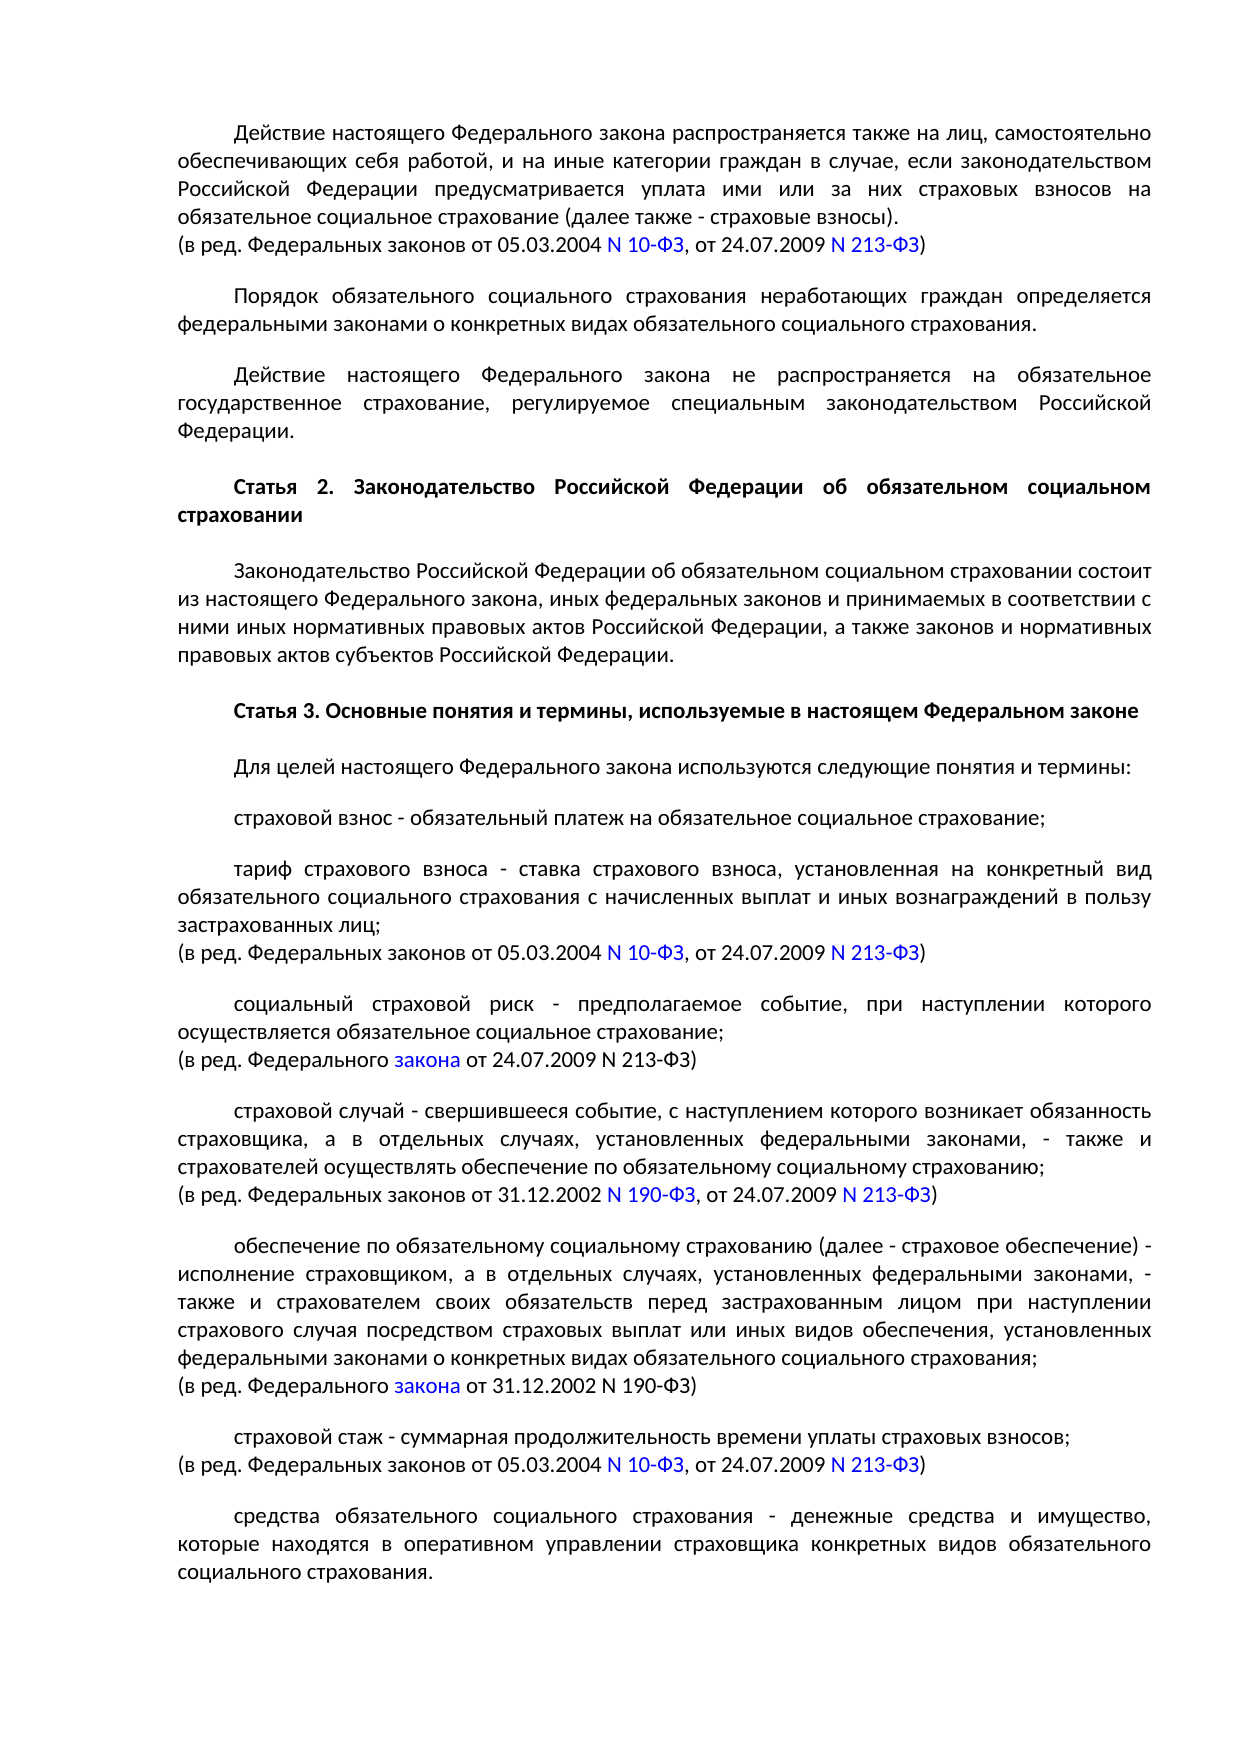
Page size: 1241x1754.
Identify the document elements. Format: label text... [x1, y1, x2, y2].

text Для целей настоящего Федерального закона используются следующие понятия и термины: [177, 752, 1152, 780]
text социальный страховой риск - предполагаемое событие, при наступлении которого осуществляется обязательное социальное страхование; [177, 989, 1152, 1045]
text (в ред. Федеральных законов от 05.03.2004 N 10-ФЗ, от 24.07.2009 N 213-ФЗ) [177, 1450, 1152, 1478]
text Действие настоящего Федерального закона не распространяется на обязательное государственное страхование, регулируемое специальным законодательством Российской Федерации. [177, 360, 1152, 444]
text (в ред. Федерального закона от 24.07.2009 N 213-ФЗ) [177, 1045, 1152, 1073]
text тариф страхового взноса - ставка страхового взноса, установленная на конкретный вид обязательного социального страхования с начисленных выплат и иных вознаграждений в пользу застрахованных лиц; [177, 854, 1152, 938]
text (в ред. Федеральных законов от 05.03.2004 N 10-ФЗ, от 24.07.2009 N 213-ФЗ) [177, 938, 1152, 966]
text (в ред. Федерального закона от 31.12.2002 N 190-ФЗ) [177, 1371, 1152, 1399]
text Законодательство Российской Федерации об обязательном социальном страховании состоит из настоящего Федерального закона, иных федеральных законов и принимаемых в соответствии с ними иных нормативных правовых актов Российской Федерации, а также законов и нормативных правовых актов субъектов Российской Федерации. [177, 556, 1152, 668]
text (в ред. Федеральных законов от 31.12.2002 N 190-ФЗ, от 24.07.2009 N 213-ФЗ) [177, 1180, 1152, 1208]
text обеспечение по обязательному социальному страхованию (далее - страховое обеспечение) - исполнение страховщиком, а в отдельных случаях, установленных федеральными законами, - также и страхователем своих обязательств перед застрахованным лицом при наступлении страхового случая посредством страховых выплат или иных видов обеспечения, установленных федеральными законами о конкретных видах обязательного социального страхования; [177, 1231, 1152, 1371]
text страховой случай - свершившееся событие, с наступлением которого возникает обязанность страховщика, а в отдельных случаях, установленных федеральными законами, - также и страхователей осуществлять обеспечение по обязательному социальному страхованию; [177, 1096, 1152, 1180]
text (в ред. Федеральных законов от 05.03.2004 N 10-ФЗ, от 24.07.2009 N 213-ФЗ) [177, 230, 1152, 258]
title Статья 3. Основные понятия и термины, используемые в настоящем Федеральном законе [177, 696, 1152, 724]
text средства обязательного социального страхования - денежные средства и имущество, которые находятся в оперативном управлении страховщика конкретных видов обязательного социального страхования. [177, 1501, 1152, 1585]
text страховой взнос - обязательный платеж на обязательное социальное страхование; [177, 803, 1152, 831]
text страховой стаж - суммарная продолжительность времени уплаты страховых взносов; [177, 1422, 1152, 1450]
text Порядок обязательного социального страхования неработающих граждан определяется федеральными законами о конкретных видах обязательного социального страхования. [177, 281, 1152, 337]
title Статья 2. Законодательство Российской Федерации об обязательном социальном страховании [177, 472, 1152, 528]
text Действие настоящего Федерального закона распространяется также на лиц, самостоятельно обеспечивающих себя работой, и на иные категории граждан в случае, если законодательством Российской Федерации предусматривается уплата ими или за них страховых взносов на обязательное социальное страхование (далее также - страховые взносы). [177, 118, 1152, 230]
